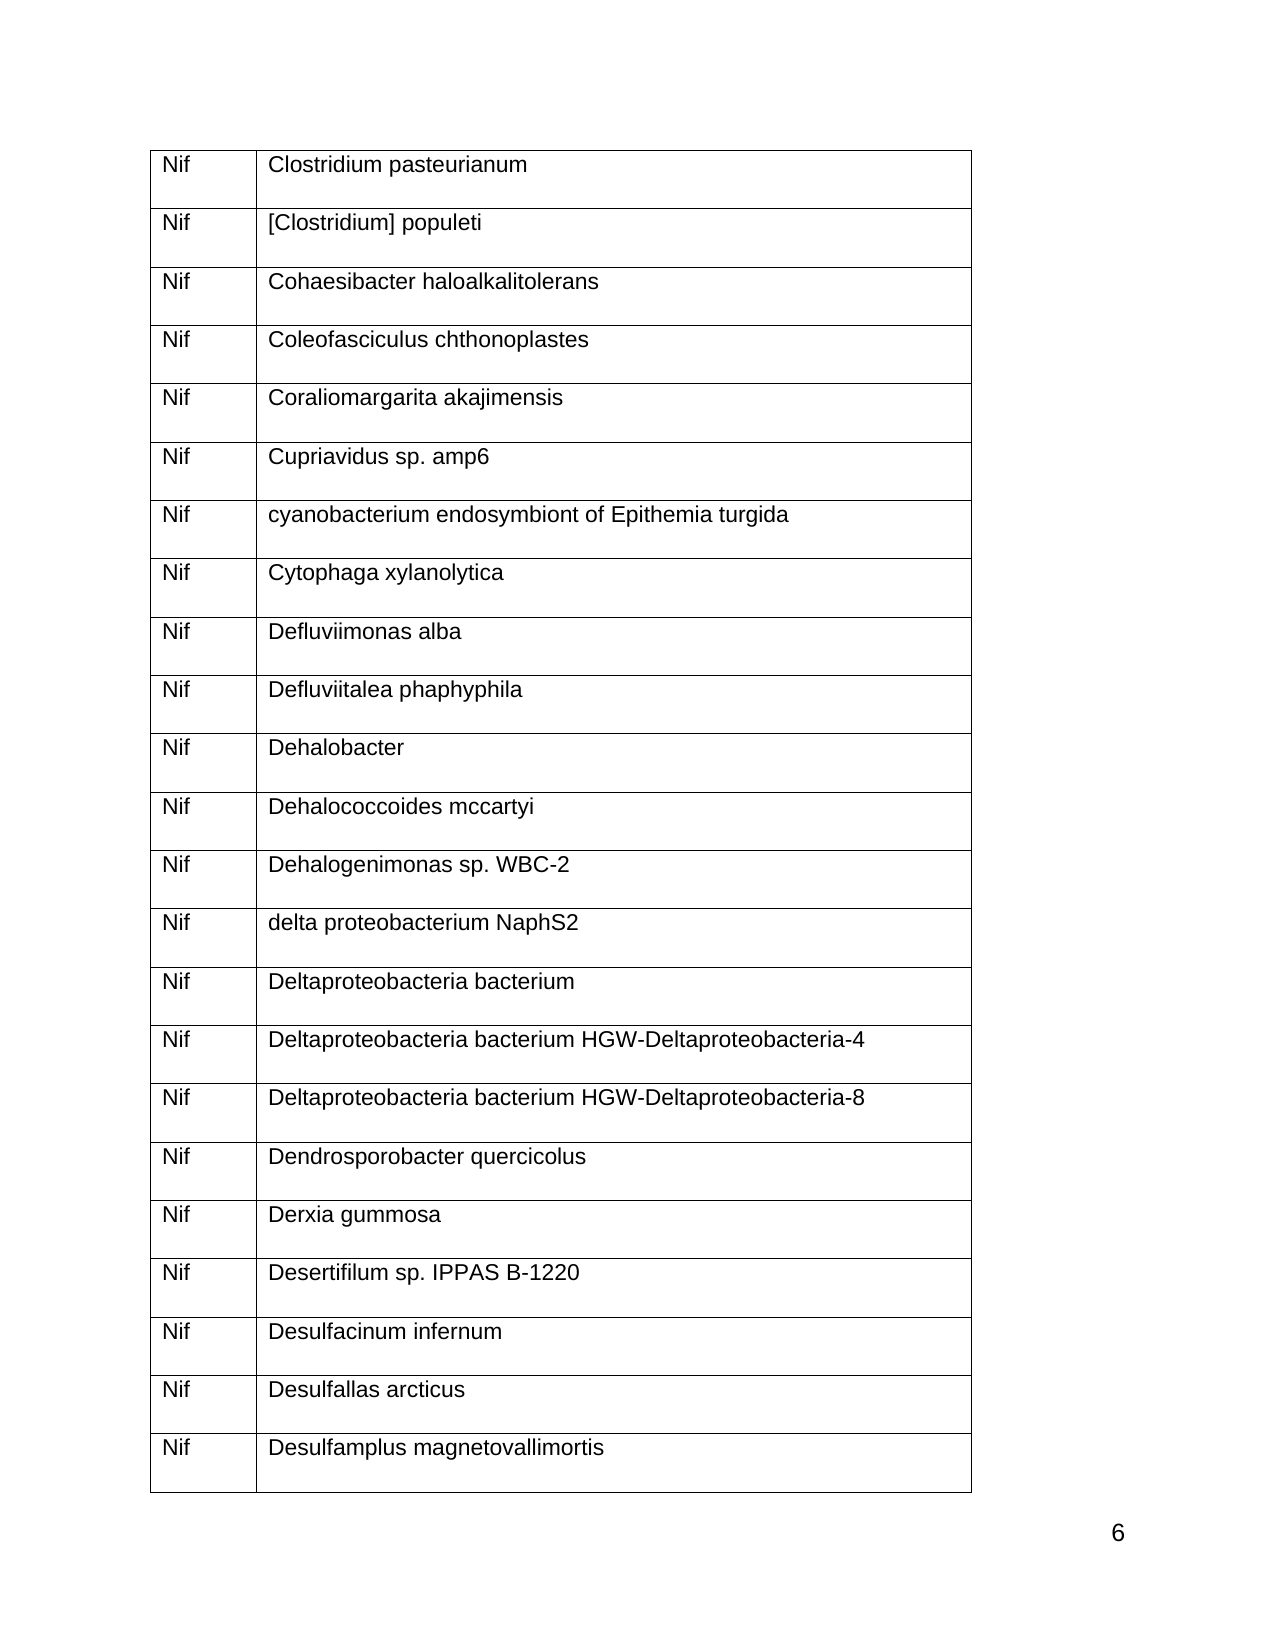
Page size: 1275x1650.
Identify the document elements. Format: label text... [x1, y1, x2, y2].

table_cell Desertifilum sp. IPPAS B-1220 [257, 1259, 971, 1317]
table_cell Deltaproteobacteria bacterium [257, 968, 971, 1025]
table_cell Nif [151, 618, 256, 675]
table_cell Nif [151, 559, 256, 617]
table_cell Nif [151, 384, 256, 442]
table_cell Coraliomargarita akajimensis [257, 384, 971, 442]
table_cell Nif [151, 209, 256, 267]
table_cell Nif [151, 1318, 256, 1375]
table_cell Defluviimonas alba [257, 618, 971, 675]
table_cell Cytophaga xylanolytica [257, 559, 971, 617]
table_cell Deltaproteobacteria bacterium HGW-Deltaproteobacteria-4 [257, 1026, 971, 1083]
table_cell Nif [151, 1084, 256, 1142]
table_cell Clostridium pasteurianum [257, 151, 971, 208]
table_cell Nif [151, 734, 256, 792]
table_cell [Clostridium] populeti [257, 209, 971, 267]
table_cell delta proteobacterium NaphS2 [257, 909, 971, 967]
table_cell Deltaproteobacteria bacterium HGW-Deltaproteobacteria-8 [257, 1084, 971, 1142]
table_cell Nif [151, 443, 256, 500]
table_cell Defluviitalea phaphyphila [257, 676, 971, 733]
table_cell Nif [151, 1026, 256, 1083]
table_cell Nif [151, 909, 256, 967]
table_cell Coleofasciculus chthonoplastes [257, 326, 971, 383]
table_cell Dehalobacter [257, 734, 971, 792]
table_cell Dehalococcoides mccartyi [257, 793, 971, 850]
table_cell Nif [151, 1201, 256, 1258]
table_cell Desulfallas arcticus [257, 1376, 971, 1433]
table_cell Nif [151, 151, 256, 208]
table_cell Nif [151, 968, 256, 1025]
table_cell Cohaesibacter haloalkalitolerans [257, 268, 971, 325]
table_cell Derxia gummosa [257, 1201, 971, 1258]
table_cell Desulfamplus magnetovallimortis [257, 1434, 971, 1492]
table_cell cyanobacterium endosymbiont of Epithemia turgida [257, 501, 971, 558]
table_cell Nif [151, 851, 256, 908]
table_cell Nif [151, 676, 256, 733]
table_cell Nif [151, 1259, 256, 1317]
table_cell Nif [151, 1376, 256, 1433]
table_cell Nif [151, 1434, 256, 1492]
table_cell Cupriavidus sp. amp6 [257, 443, 971, 500]
table_cell Nif [151, 501, 256, 558]
table_cell Dehalogenimonas sp. WBC-2 [257, 851, 971, 908]
table_cell Dendrosporobacter quercicolus [257, 1143, 971, 1200]
table_cell Nif [151, 1143, 256, 1200]
table_cell Nif [151, 326, 256, 383]
table_cell Nif [151, 268, 256, 325]
table_cell Nif [151, 793, 256, 850]
table_cell Desulfacinum infernum [257, 1318, 971, 1375]
